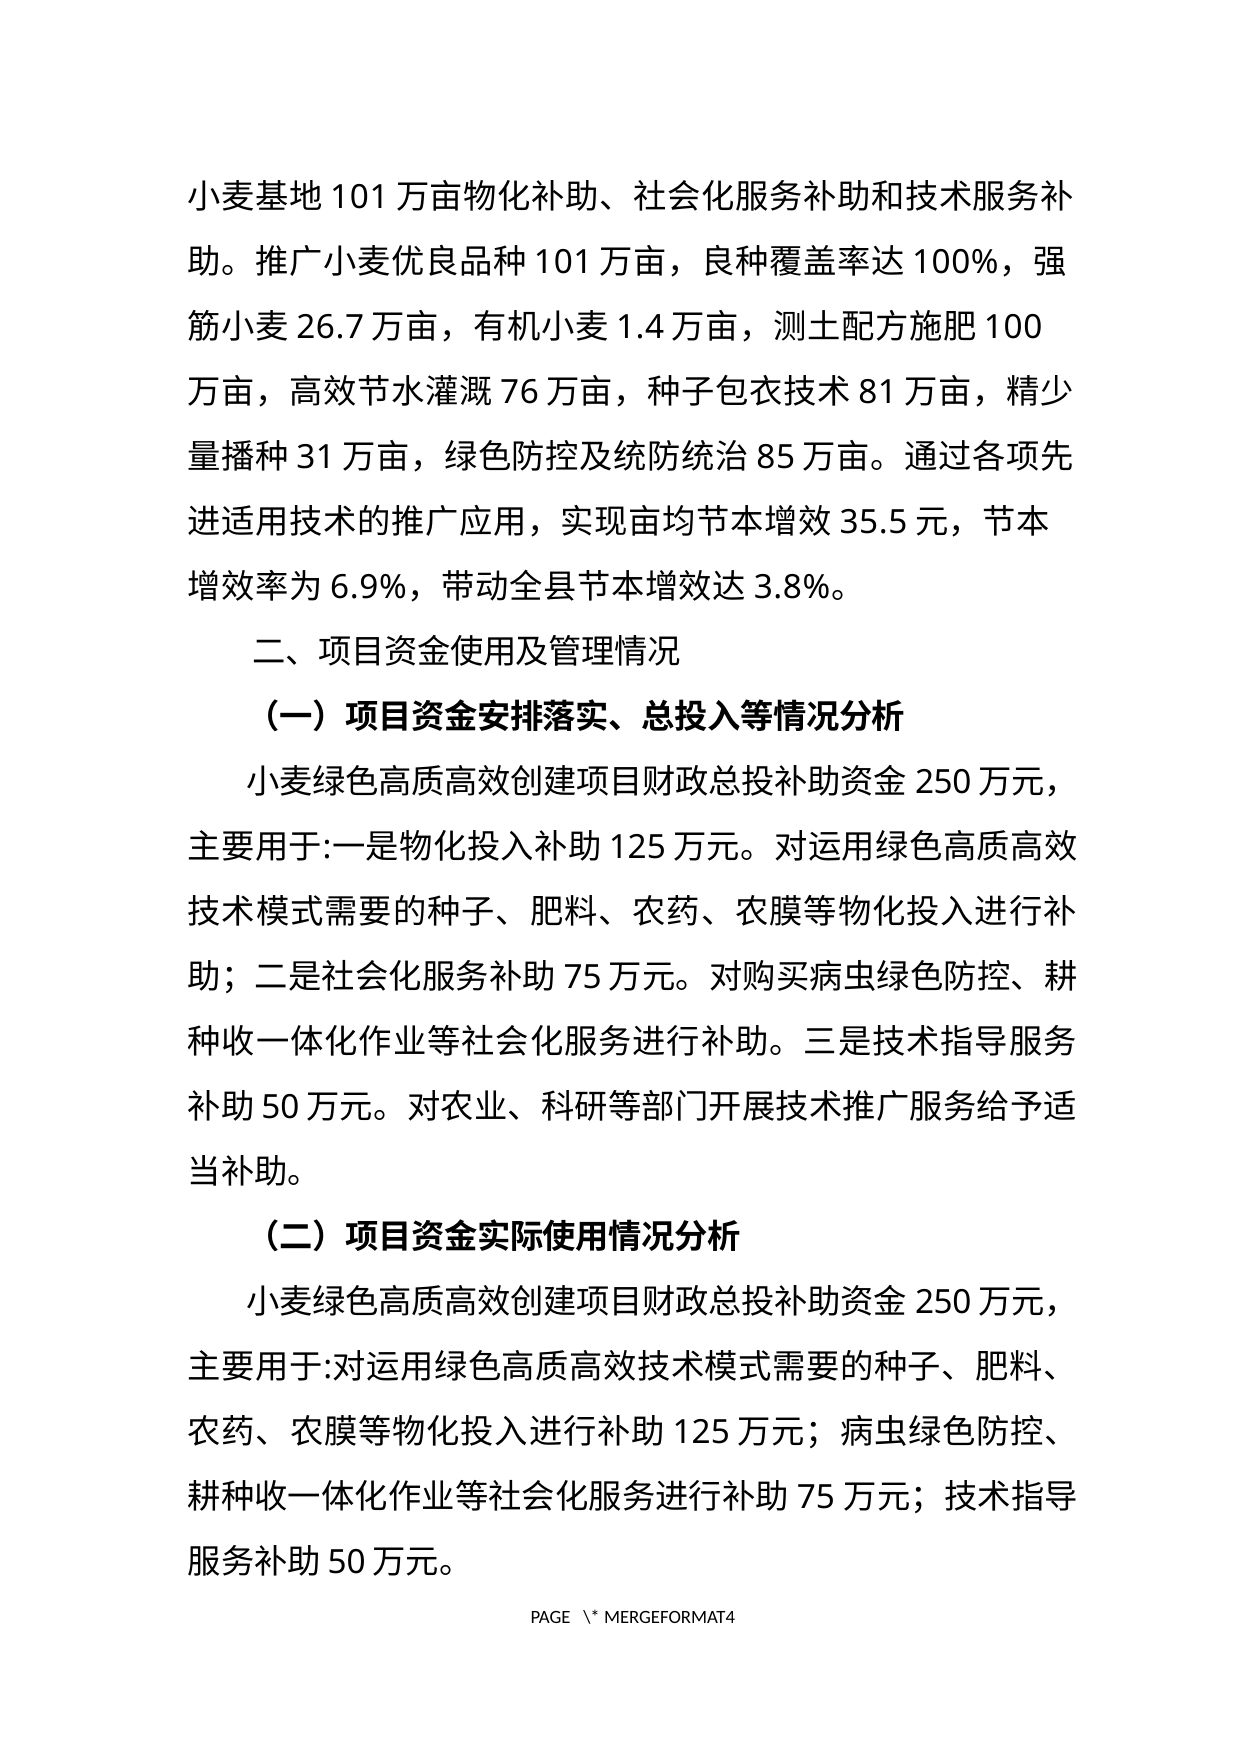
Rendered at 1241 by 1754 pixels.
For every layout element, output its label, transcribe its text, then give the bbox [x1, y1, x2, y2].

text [187, 162, 1078, 617]
text 小麦绿色高质高效创建项目财政总投补助资金250万元，主要用于:一是物化投入补助125万元。对运用绿色高质高效技术模式需要的种子、肥料、农药、农膜等物化投入进行补助；二是社会化服务补助75万元。对购买病虫绿色防控、耕种收一体化作业等社会化服务进行补助。三是技术指导服务补助50万元。对农业、科研等部门开展技术推广服务给予适当补助。 [187, 747, 1078, 1202]
text （一）项目资金安排落实、总投入等情况分析 [187, 682, 1078, 747]
text （二）项目资金实际使用情况分析 [187, 1202, 1078, 1267]
text 小麦绿色高质高效创建项目财政总投补助资金250万元，主要用于:对运用绿色高质高效技术模式需要的种子、肥料、农药、农膜等物化投入进行补助125万元；病虫绿色防控、耕种收一体化作业等社会化服务进行补助75 万元；技术指导服务补助50万元。 [187, 1267, 1078, 1592]
text 二、项目资金使用及管理情况 [187, 617, 1078, 682]
